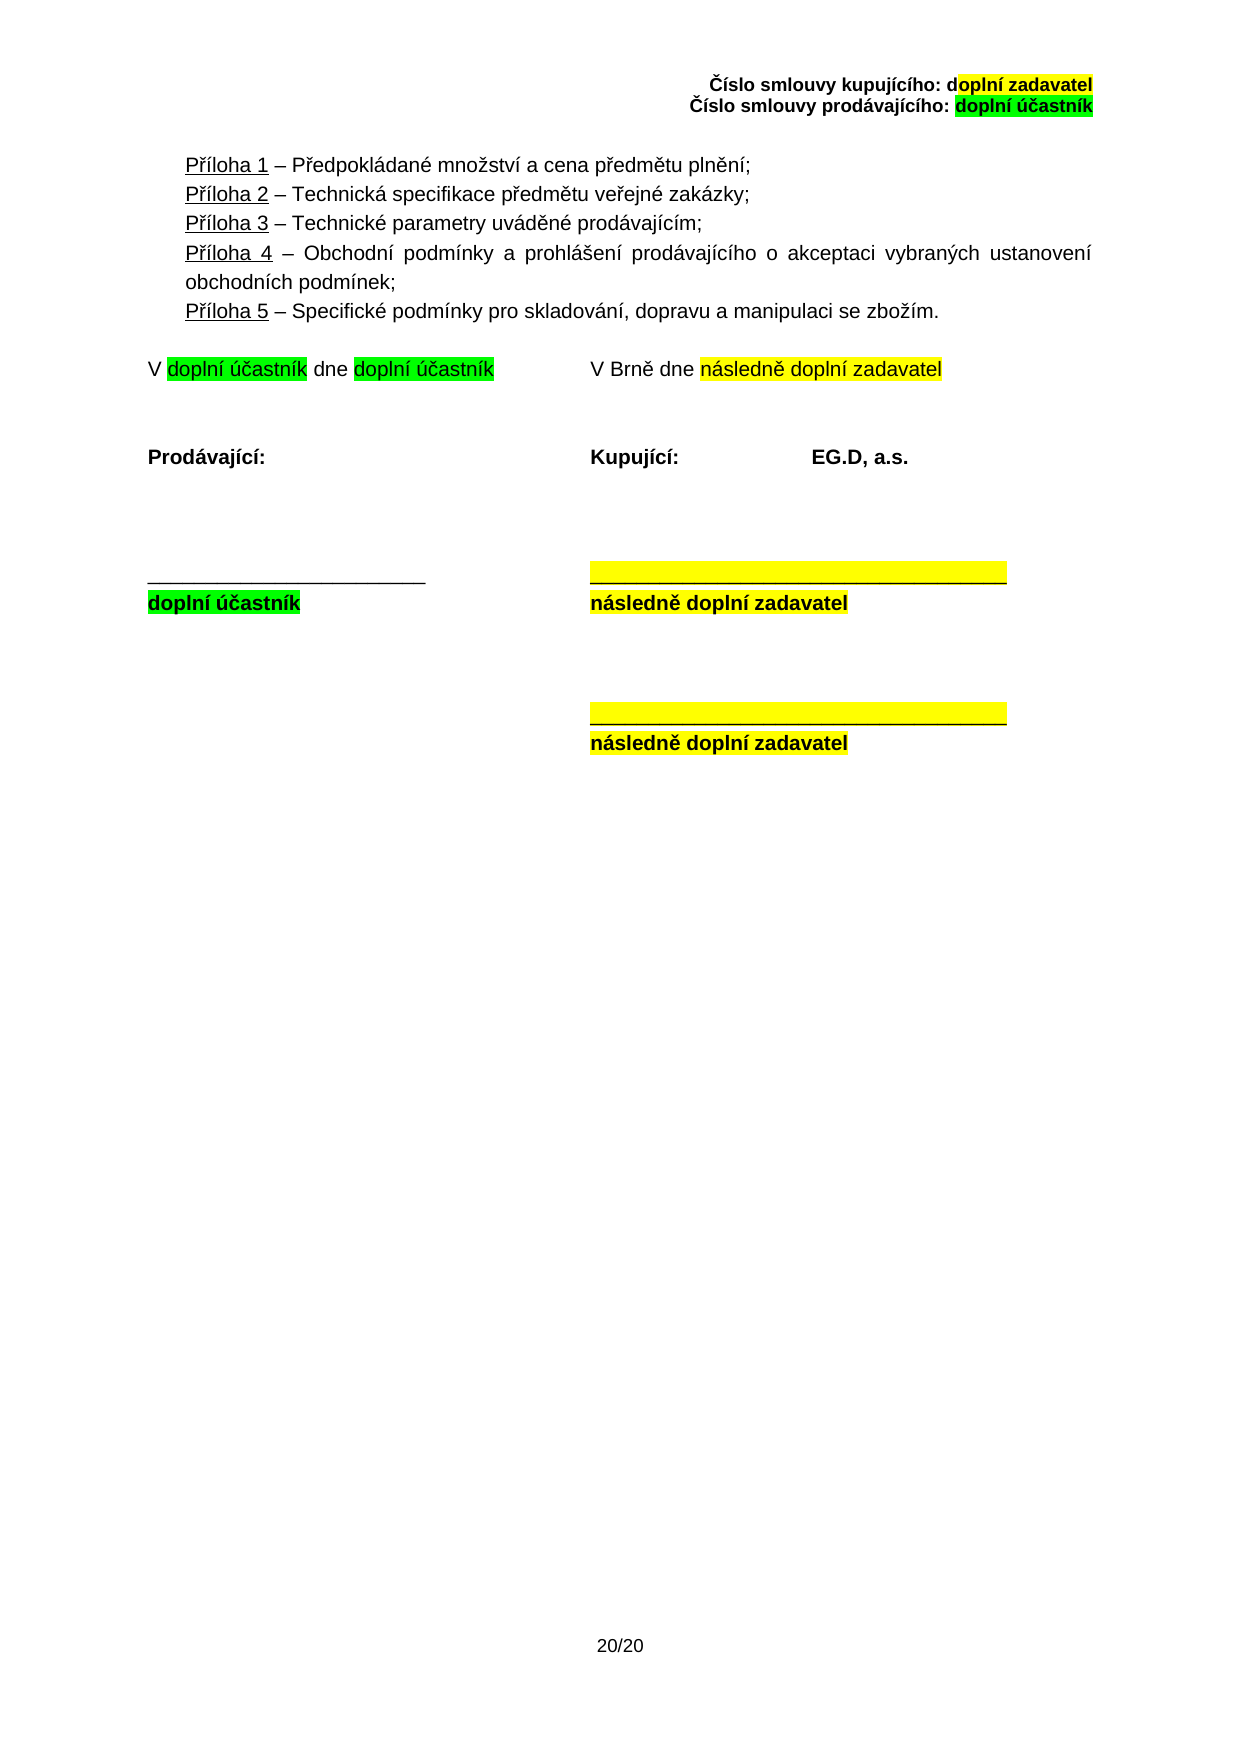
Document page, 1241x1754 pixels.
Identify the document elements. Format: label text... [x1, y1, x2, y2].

text následně doplní zadavatel [148, 726, 1093, 784]
text Příloha 2 – Technická specifikace předmětu veřejné zakázky; [185, 177, 1093, 206]
text V doplní účastník dne doplní účastník V Brně dne následně doplní zadavatel [148, 352, 1093, 381]
text Příloha 5 – Specifické podmínky pro skladování, dopravu a manipulaci se zbožím. [185, 293, 1093, 323]
text Příloha 1 – Předpokládané množství a cena předmětu plnění; [185, 148, 1093, 177]
text Příloha 4 – Obchodní podmínky a prohlášení prodávajícího o akceptaci vybraných ustanovení obchodních podmínek; [185, 235, 1093, 293]
text Prodávající: Kupující: EG.D, a.s. [148, 439, 1093, 468]
text ________________________ ____________________________________ [148, 556, 1093, 585]
text doplní účastník následně doplní zadavatel [148, 585, 1093, 614]
text ____________________________________ [148, 697, 1093, 726]
text Příloha 3 – Technické parametry uváděné prodávajícím; [185, 206, 1093, 235]
